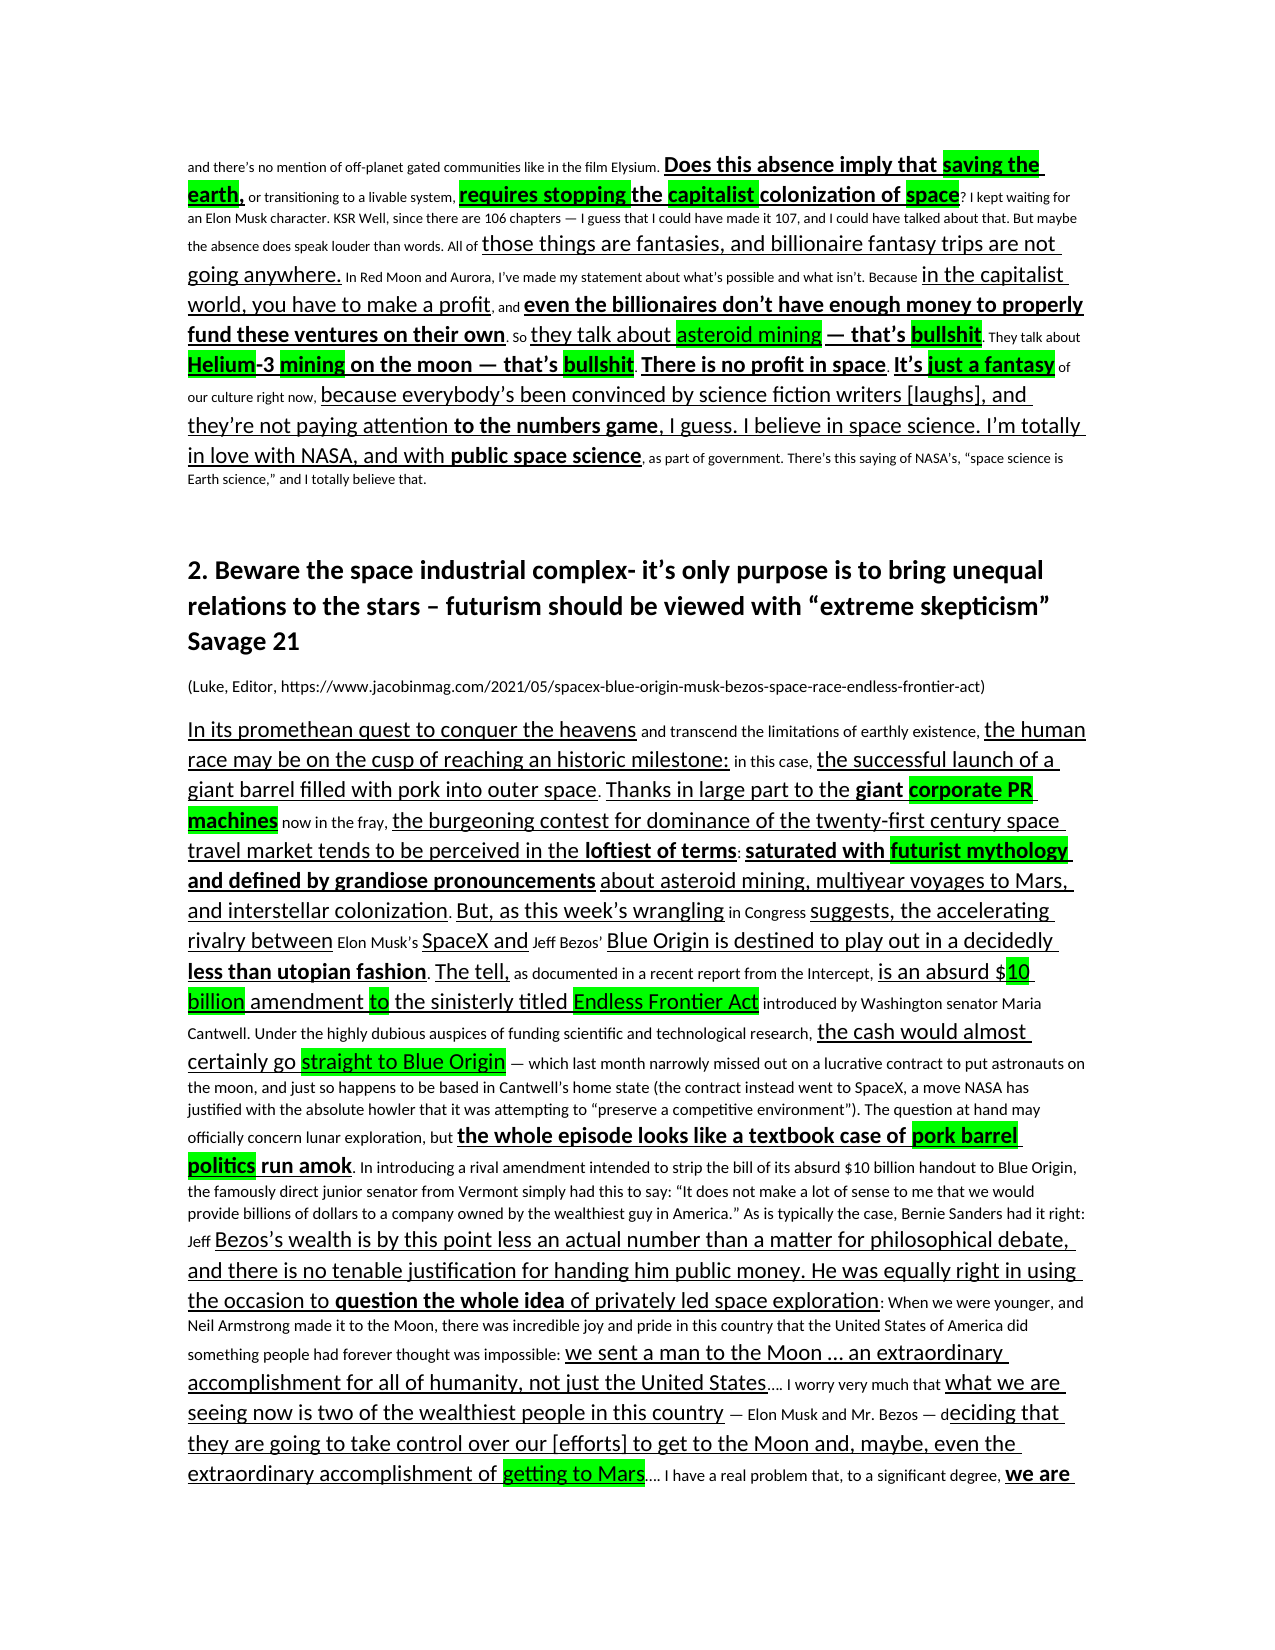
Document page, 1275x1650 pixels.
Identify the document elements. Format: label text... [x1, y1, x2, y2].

text Savage 21 [187, 624, 1087, 657]
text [187, 715, 1087, 1487]
subtitle 2. Beware the space industrial complex- it’s only purpose is to bring unequal relations to the stars – futurism should be viewed with “extreme skepticism” [187, 553, 1087, 622]
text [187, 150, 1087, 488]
text (Luke, Editor, https://www.jacobinmag.com/2021/05/spacex-blue-origin-musk-bezos-space-race-endless-frontier-act) [187, 677, 1087, 697]
